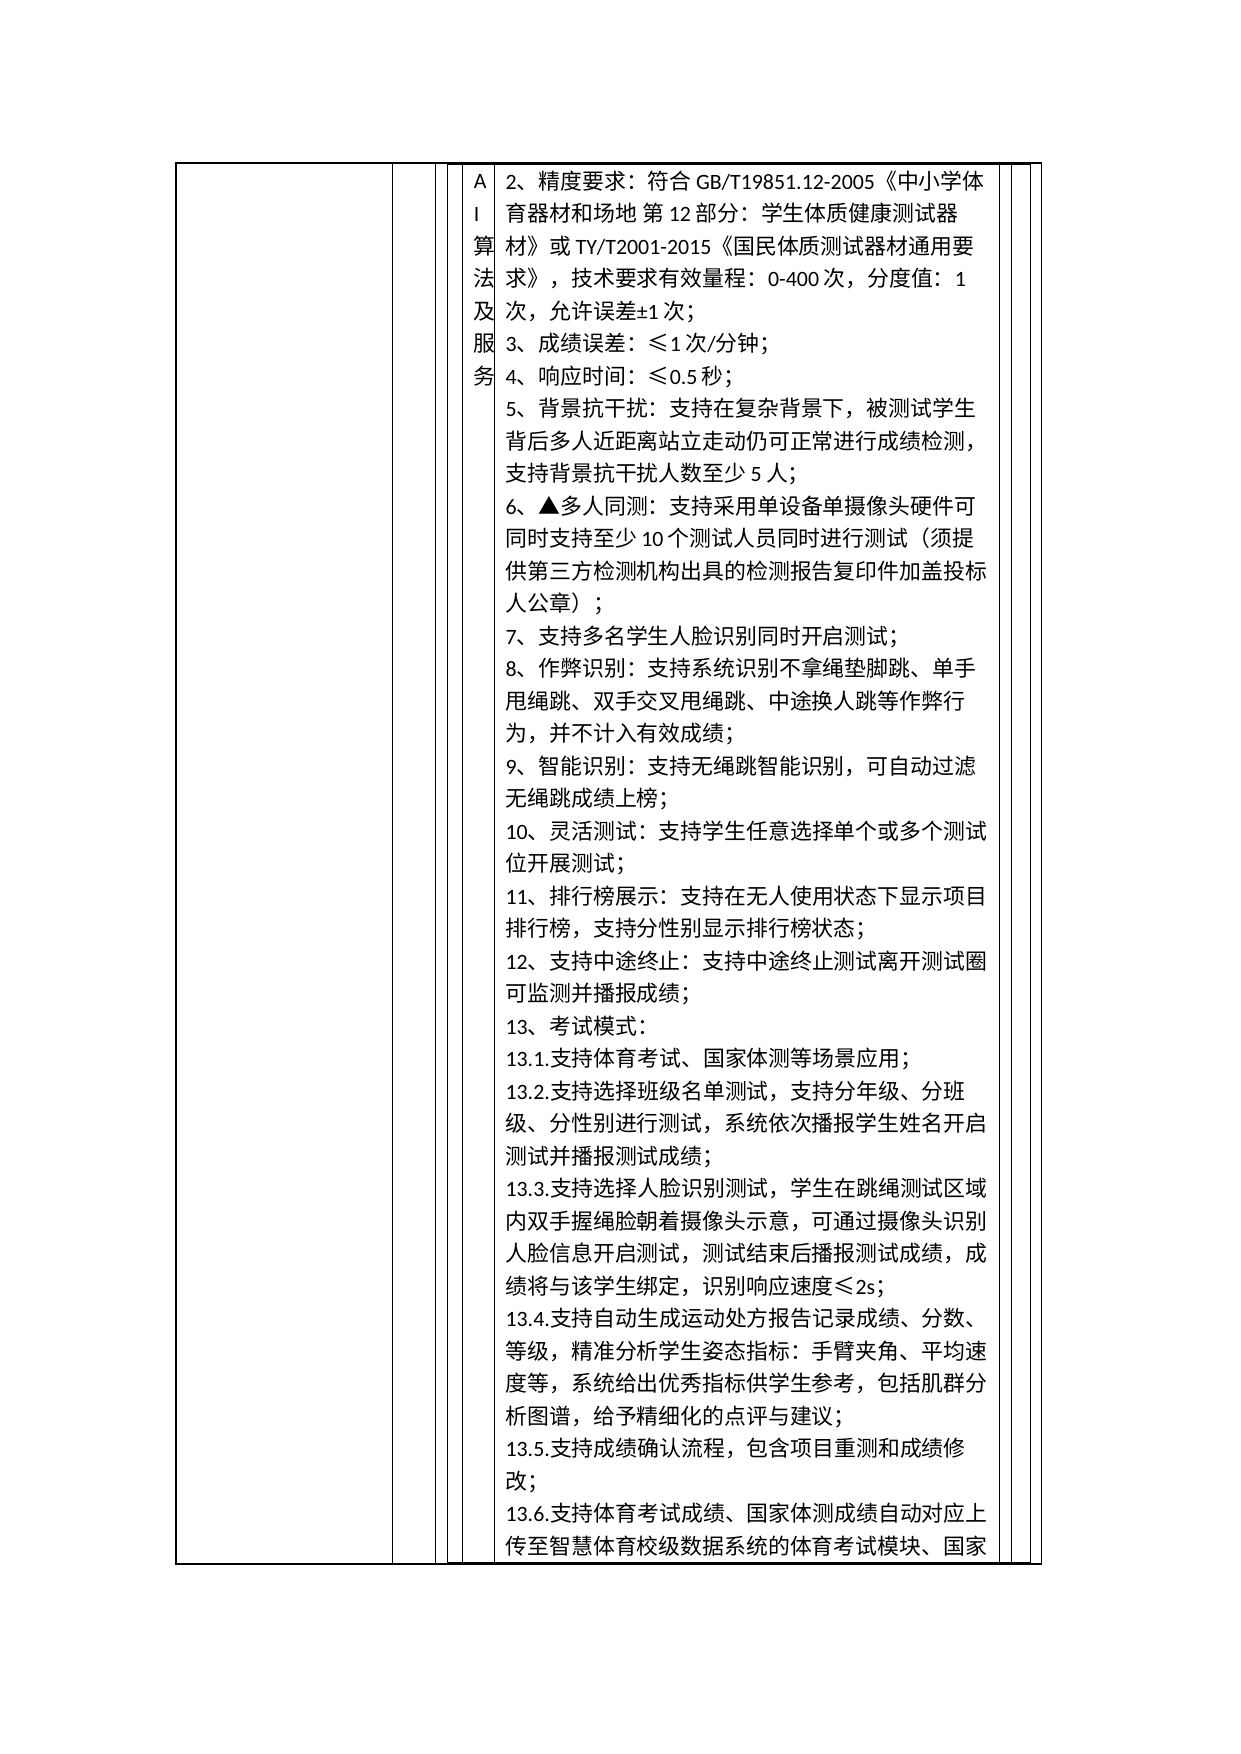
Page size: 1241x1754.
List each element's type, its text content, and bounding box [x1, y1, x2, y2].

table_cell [436, 164, 447, 1563]
table_cell 1 [393, 164, 435, 1563]
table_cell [1031, 164, 1041, 1563]
table_cell [177, 164, 392, 1563]
